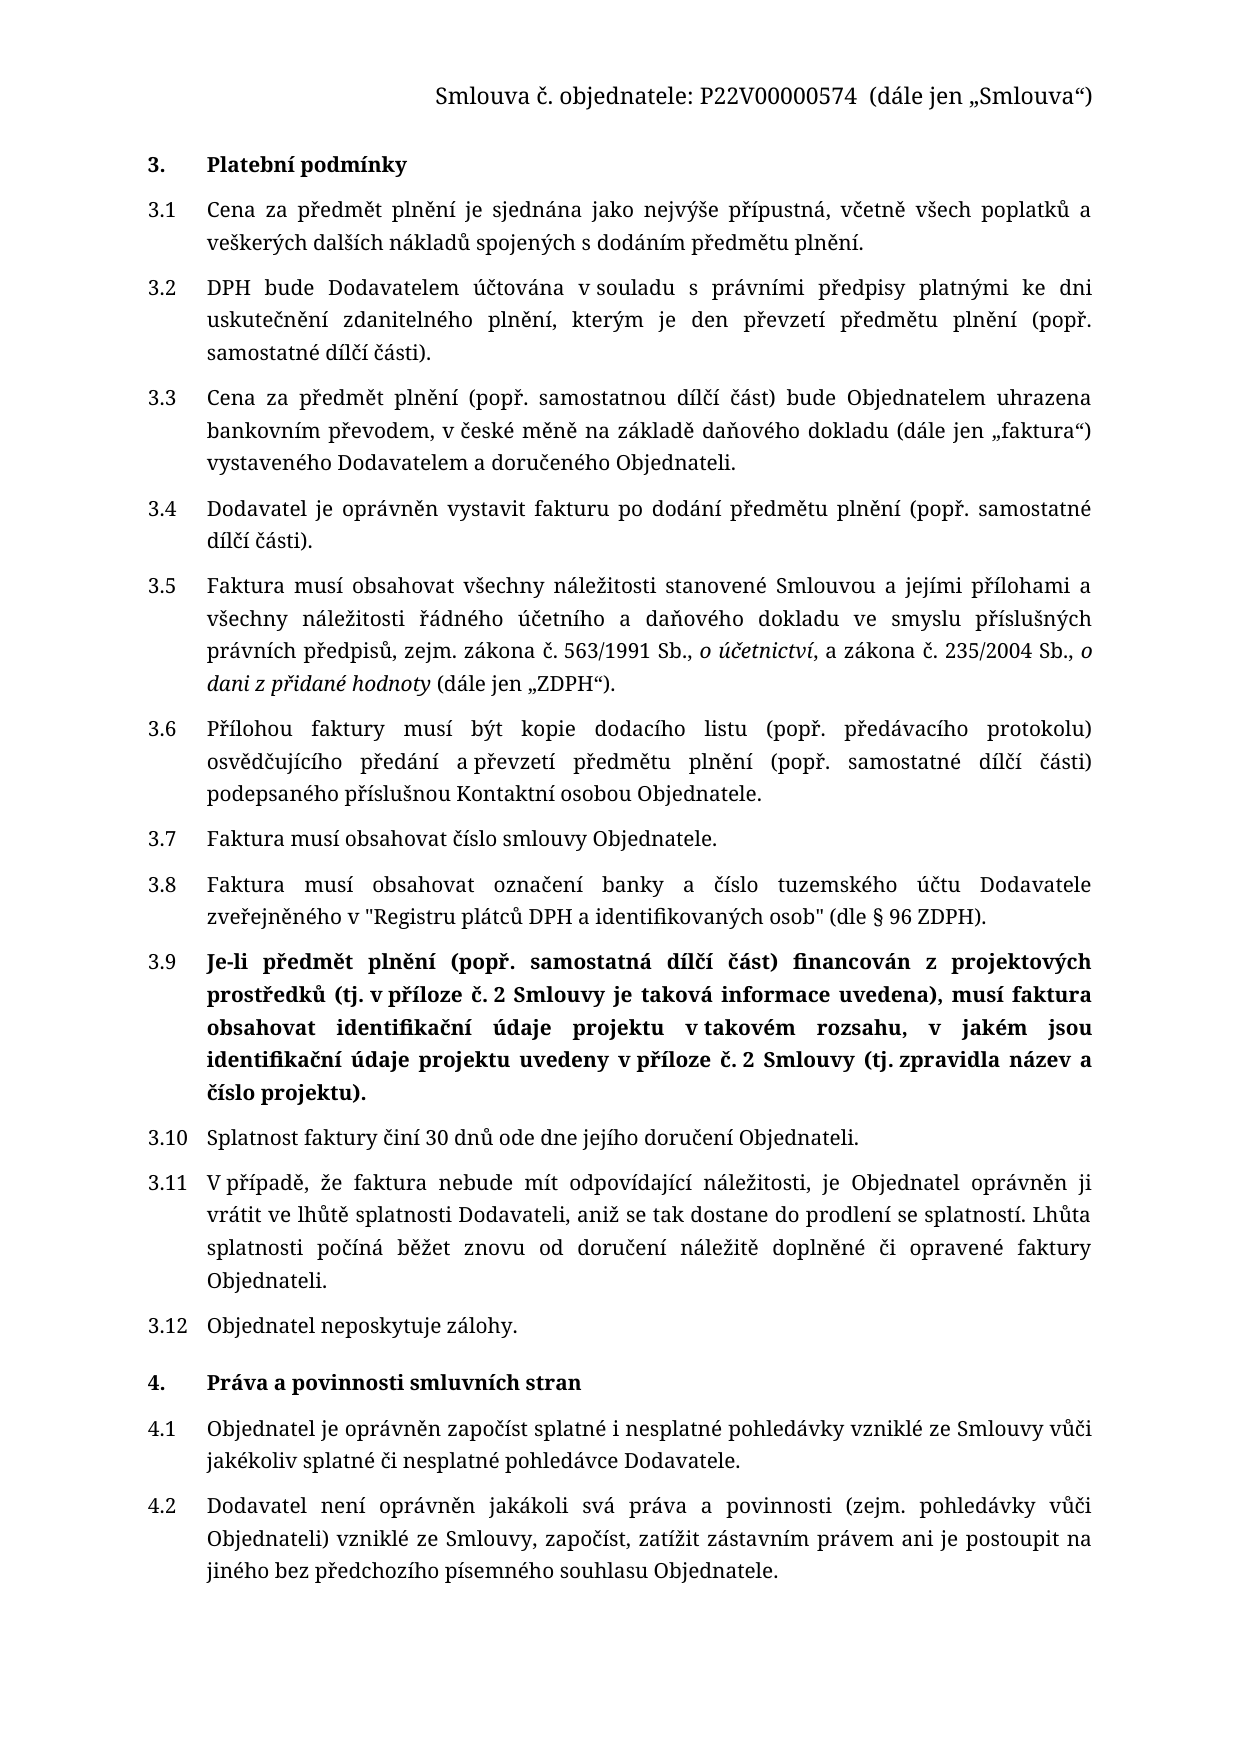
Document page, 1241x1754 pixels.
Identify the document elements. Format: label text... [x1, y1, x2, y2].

list Cena za předmět plnění je sjednána jako nejvýše přípustná, včetně všech poplatků a veškerých dalších nákladů spojených s dodáním předmětu plnění. [148, 195, 1093, 256]
list V případě, že faktura nebude mít odpovídající náležitosti, je Objednatel oprávněn ji vrátit ve lhůtě splatnosti Dodavateli, aniž se tak dostane do prodlení se splatností. Lhůta splatnosti počíná běžet znovu od doručení náležitě doplněné či opravené faktury Objednateli. [148, 1168, 1093, 1294]
list Je-li předmět plnění (popř. samostatná dílčí část) financován z projektových prostředků (tj. v příloze č. 2 Smlouvy je taková informace uvedena), musí faktura obsahovat identifikační údaje projektu v takovém rozsahu, v jakém jsou identifikační údaje projektu uvedeny v příloze č. 2 Smlouvy (tj. zpravidla název a číslo projektu). [148, 947, 1093, 1106]
list Objednatel je oprávněn započíst splatné i nesplatné pohledávky vzniklé ze Smlouvy vůči jakékoliv splatné či nesplatné pohledávce Dodavatele. [148, 1414, 1093, 1475]
list Cena za předmět plnění (popř. samostatnou dílčí část) bude Objednatelem uhrazena bankovním převodem, v české měně na základě daňového dokladu (dále jen „faktura“) vystaveného Dodavatelem a doručeného Objednateli. [148, 383, 1093, 477]
list Práva a povinnosti smluvních stran [148, 1368, 1093, 1397]
list Faktura musí obsahovat všechny náležitosti stanovené Smlouvou a jejími přílohami a všechny náležitosti řádného účetního a daňového dokladu ve smyslu příslušných právních předpisů, zejm. zákona č. 563/1991 Sb., o účetnictví, a zákona č. 235/2004 Sb., o dani z přidané hodnoty (dále jen „ZDPH“). [148, 571, 1093, 698]
list Splatnost faktury činí 30 dnů ode dne jejího doručení Objednateli. [148, 1123, 1093, 1151]
list Dodavatel je oprávněn vystavit fakturu po dodání předmětu plnění (popř. samostatné dílčí části). [148, 494, 1093, 555]
list Přílohou faktury musí být kopie dodacího listu (popř. předávacího protokolu) osvědčujícího předání a převzetí předmětu plnění (popř. samostatné dílčí části) podepsaného příslušnou Kontaktní osobou Objednatele. [148, 714, 1093, 808]
list DPH bude Dodavatelem účtována v souladu s právními předpisy platnými ke dni uskutečnění zdanitelného plnění, kterým je den převzetí předmětu plnění (popř. samostatné dílčí části). [148, 273, 1093, 367]
list Platební podmínky [148, 150, 1093, 179]
list Faktura musí obsahovat označení banky a číslo tuzemského účtu Dodavatele zveřejněného v "Registru plátců DPH a identifikovaných osob" (dle § 96 ZDPH). [148, 870, 1093, 931]
list Faktura musí obsahovat číslo smlouvy Objednatele. [148, 824, 1093, 853]
list Objednatel neposkytuje zálohy. [148, 1311, 1093, 1339]
list Dodavatel není oprávněn jakákoli svá práva a povinnosti (zejm. pohledávky vůči Objednateli) vzniklé ze Smlouvy, započíst, zatížit zástavním právem ani je postoupit na jiného bez předchozího písemného souhlasu Objednatele. [148, 1491, 1093, 1585]
